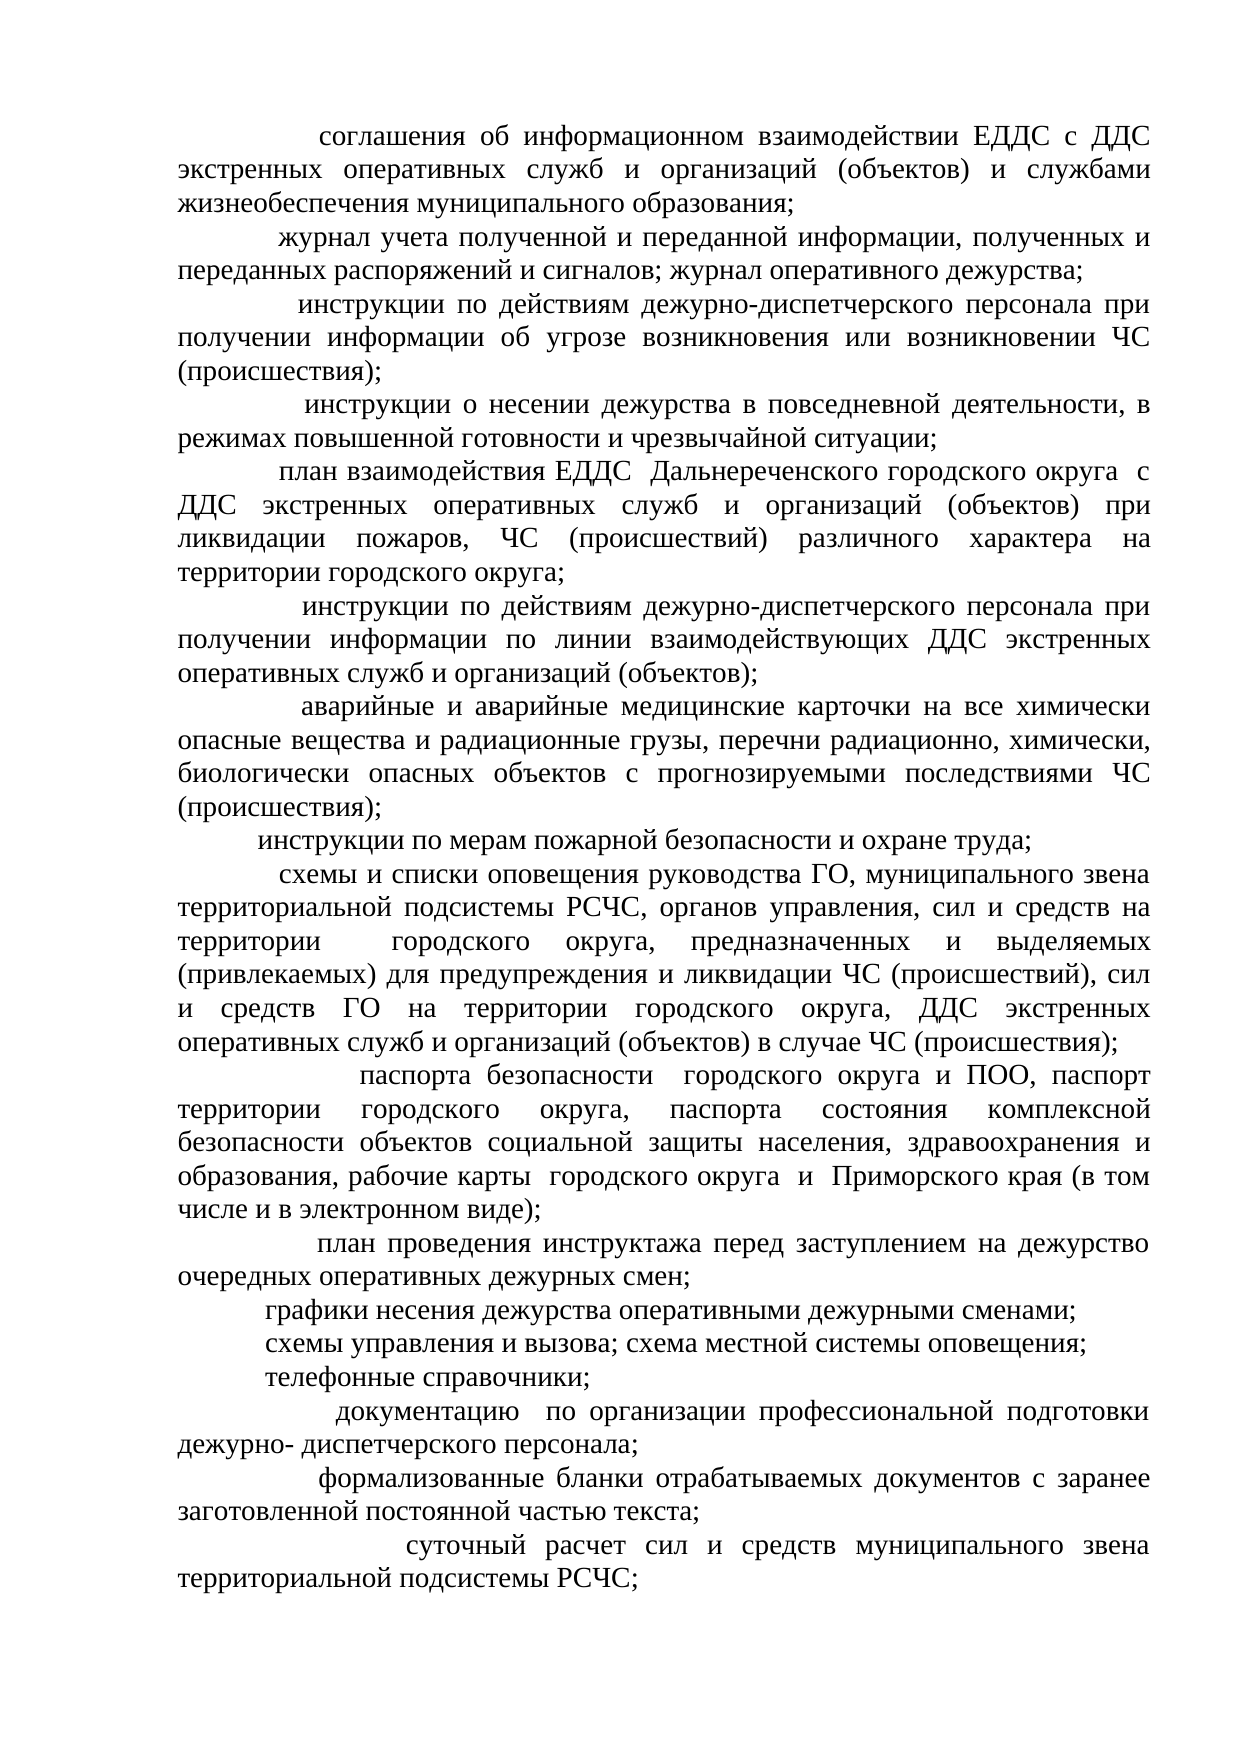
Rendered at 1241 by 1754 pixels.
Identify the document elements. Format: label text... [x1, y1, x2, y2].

text журнал учета полученной и переданной информации, полученных и переданных распоряжений и сигналов; журнал оперативного дежурства; [177, 219, 1152, 286]
text аварийные и аварийные медицинские карточки на все химически опасные вещества и радиационные грузы, перечни радиационно, химически, биологически опасных объектов с прогнозируемыми последствиями ЧС (происшествия); [177, 688, 1152, 822]
text суточный расчет сил и средств муниципального звена территориальной подсистемы РСЧС; [177, 1527, 1152, 1594]
text документацию по организации профессиональной подготовки дежурно- диспетчерского персонала; [177, 1393, 1152, 1460]
text схемы и списки оповещения руководства ГО, муниципального звена территориальной подсистемы РСЧС, органов управления, сил и средств на территории городского округа, предназначенных и выделяемых (привлекаемых) для предупреждения и ликвидации ЧС (происшествий), сил и средств ГО на территории городского округа, ДДС экстренных оперативных служб и организаций (объектов) в случае ЧС (происшествия); [177, 856, 1152, 1057]
text телефонные справочники; [177, 1359, 1152, 1393]
text инструкции по действиям дежурно-диспетчерского персонала при получении информации об угрозе возникновения или возникновении ЧС (происшествия); [177, 286, 1152, 386]
text графики несения дежурства оперативными дежурными сменами; [177, 1292, 1152, 1326]
text формализованные бланки отрабатываемых документов с заранее заготовленной постоянной частью текста; [177, 1460, 1152, 1527]
text план проведения инструктажа перед заступлением на дежурство очередных оперативных дежурных смен; [177, 1225, 1152, 1292]
text инструкции по действиям дежурно-диспетчерского персонала при получении информации по линии взаимодействующих ДДС экстренных оперативных служб и организаций (объектов); [177, 588, 1152, 688]
text схемы управления и вызова; схема местной системы оповещения; [177, 1326, 1152, 1359]
text план взаимодействия ЕДДС Дальнереченского городского округа с ДДС экстренных оперативных служб и организаций (объектов) при ликвидации пожаров, ЧС (происшествий) различного характера на территории городского округа; [177, 453, 1152, 588]
text соглашения об информационном взаимодействии ЕДДС с ДДС экстренных оперативных служб и организаций (объектов) и службами жизнеобеспечения муниципального образования; [177, 118, 1152, 219]
text инструкции по мерам пожарной безопасности и охране труда; [177, 822, 1152, 856]
text инструкции о несении дежурства в повседневной деятельности, в режимах повышенной готовности и чрезвычайной ситуации; [177, 386, 1152, 453]
text паспорта безопасности городского округа и ПОО, паспорт территории городского округа, паспорта состояния комплексной безопасности объектов социальной защиты населения, здравоохранения и образования, рабочие карты городского округа и Приморского края (в том числе и в электронном виде); [177, 1057, 1152, 1225]
